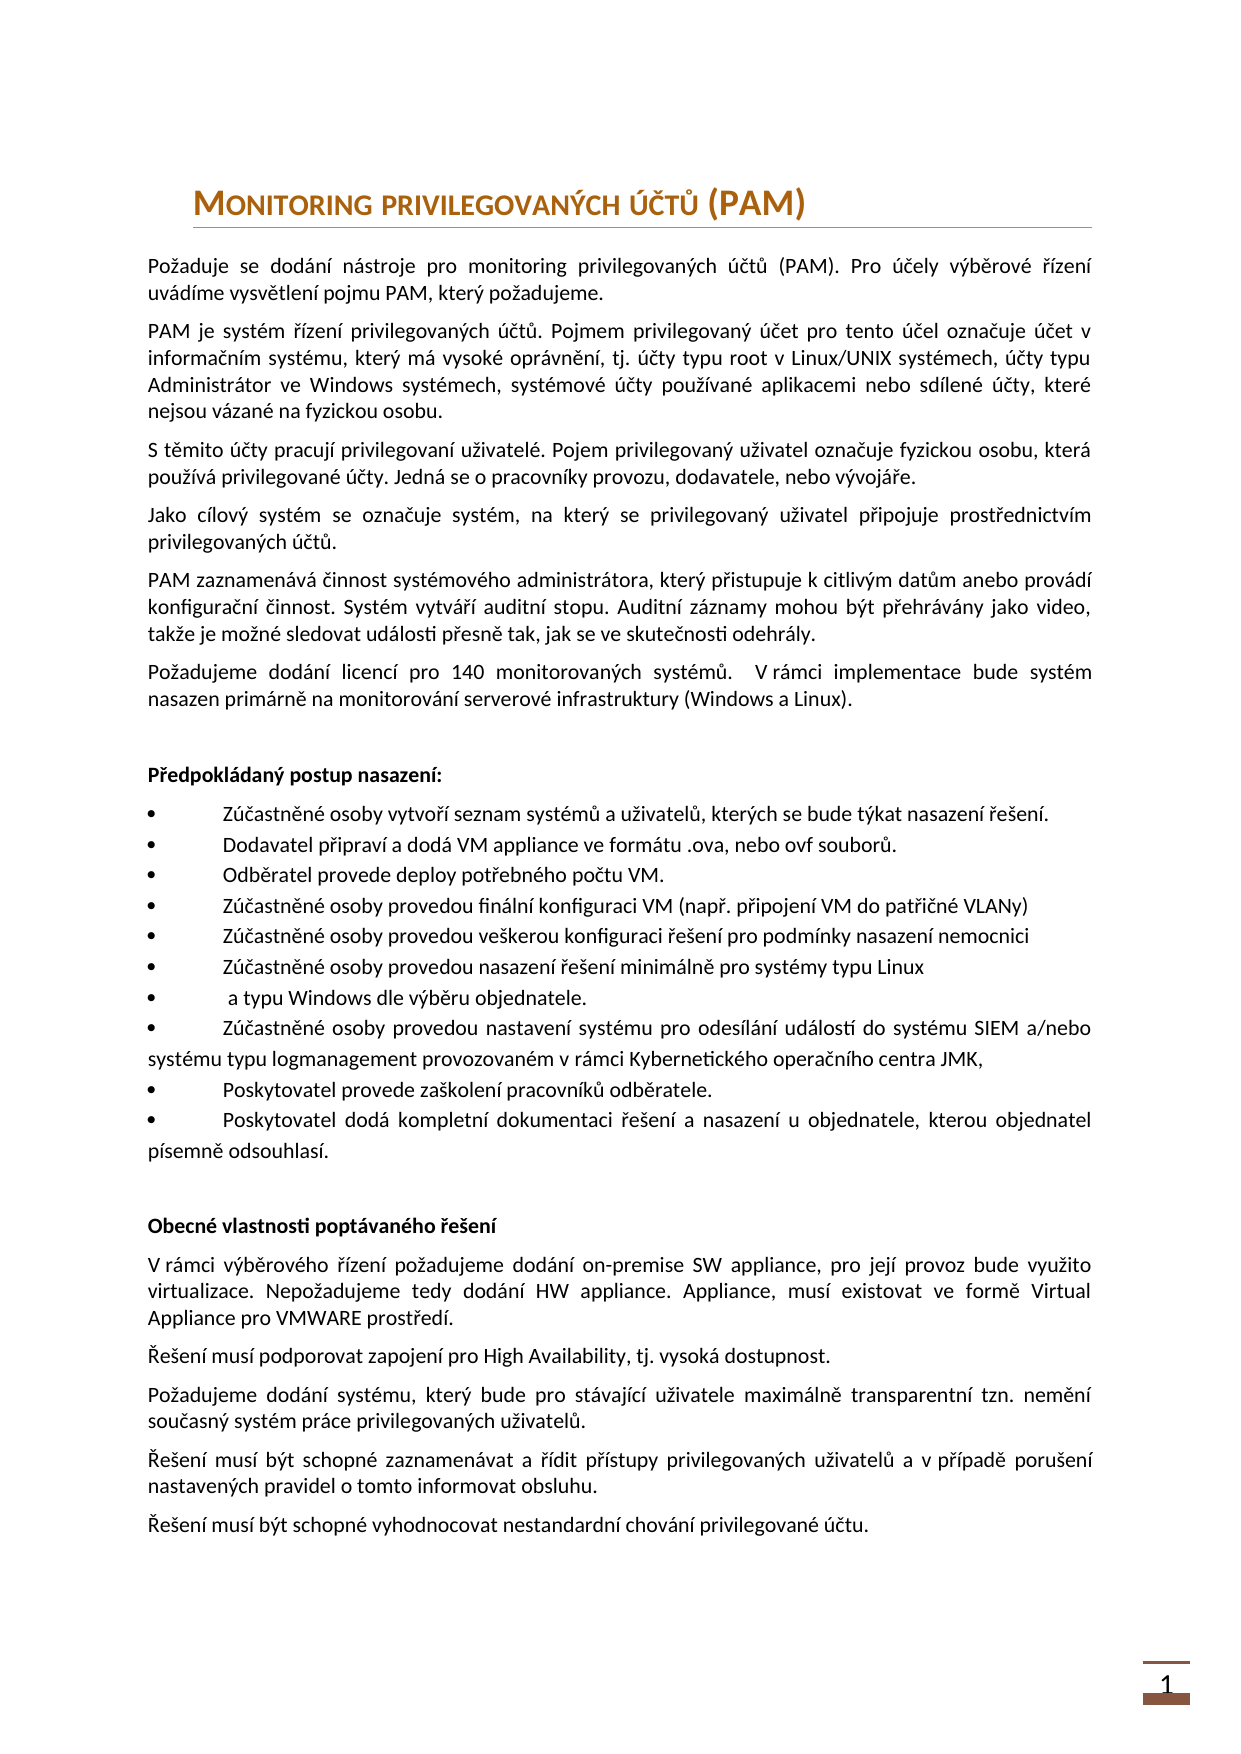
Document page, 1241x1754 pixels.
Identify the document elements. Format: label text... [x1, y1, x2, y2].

list Zúčastněné osoby provedou veškerou konfiguraci řešení pro podmínky nasazení nemocnici [148, 923, 1092, 949]
list Zúčastněné osoby vytvoří seznam systémů a uživatelů, kterých se bude týkat nasazení řešení. [148, 800, 1092, 827]
text Řešení musí být schopné vyhodnocovat nestandardní chování privilegované účtu. [148, 1511, 1092, 1538]
text V rámci výběrového řízení požadujeme dodání on-premise SW appliance, pro její provoz bude využito virtualizace. Nepožadujeme tedy dodání HW appliance. Appliance, musí existovat ve formě Virtual Appliance pro VMWARE prostředí. [148, 1251, 1092, 1331]
text PAM je systém řízení privilegovaných účtů. Pojmem privilegovaný účet pro tento účel označuje účet v informačním systému, který má vysoké oprávnění, tj. účty typu root v Linux/UNIX systémech, účty typu Administrátor ve Windows systémech, systémové účty používané aplikacemi nebo sdílené účty, které nejsou vázané na fyzickou osobu. [148, 318, 1092, 424]
list Poskytovatel dodá kompletní dokumentaci řešení a nasazení u objednatele, kterou objednatel písemně odsouhlasí. [148, 1106, 1092, 1164]
text Předpokládaný postup nasazení: [148, 762, 1092, 788]
text Požadujeme dodání licencí pro 140 monitorovaných systémů. V rámci implementace bude systém nasazen primárně na monitorování serverové infrastruktury (Windows a Linux). [148, 658, 1092, 711]
text S těmito účty pracují privilegovaní uživatelé. Pojem privilegovaný uživatel označuje fyzickou osobu, která používá privilegované účty. Jedná se o pracovníky provozu, dodavatele, nebo vývojáře. [148, 436, 1092, 489]
text Jako cílový systém se označuje systém, na který se privilegovaný uživatel připojuje prostřednictvím privilegovaných účtů. [148, 501, 1092, 554]
list Zúčastněné osoby provedou nasazení řešení minimálně pro systémy typu Linux [148, 953, 1092, 980]
text Požadujeme dodání systému, který bude pro stávající uživatele maximálně transparentní tzn. nemění současný systém práce privilegovaných uživatelů. [148, 1381, 1092, 1434]
list a typu Windows dle výběru objednatele. [148, 984, 1092, 1011]
list Poskytovatel provede zaškolení pracovníků odběratele. [148, 1076, 1092, 1102]
subtitle Monitoring privilegovaných účtů (PAM) [193, 179, 1092, 227]
text Řešení musí být schopné zaznamenávat a řídit přístupy privilegovaných uživatelů a v případě porušení nastavených pravidel o tomto informovat obsluhu. [148, 1446, 1092, 1499]
list Odběratel provede deploy potřebného počtu VM. [148, 861, 1092, 888]
list Zúčastněné osoby provedou nastavení systému pro odesílání událostí do systému SIEM a/nebo systému typu logmanagement provozovaném v rámci Kybernetického operačního centra JMK, [148, 1014, 1092, 1072]
list Dodavatel připraví a dodá VM appliance ve formátu .ova, nebo ovf souborů. [148, 831, 1092, 857]
text Obecné vlastnosti poptávaného řešení [148, 1212, 1092, 1239]
text PAM zaznamenává činnost systémového administrátora, který přistupuje k citlivým datům anebo provádí konfigurační činnost. Systém vytváří auditní stopu. Auditní záznamy mohou být přehrávány jako video, takže je možné sledovat události přesně tak, jak se ve skutečnosti odehrály. [148, 566, 1092, 646]
list Zúčastněné osoby provedou finální konfiguraci VM (např. připojení VM do patřičné VLANy) [148, 892, 1092, 919]
text Řešení musí podporovat zapojení pro High Availability, tj. vysoká dostupnost. [148, 1342, 1092, 1369]
text Požaduje se dodání nástroje pro monitoring privilegovaných účtů (PAM). Pro účely výběrové řízení uvádíme vysvětlení pojmu PAM, který požadujeme. [148, 253, 1092, 306]
